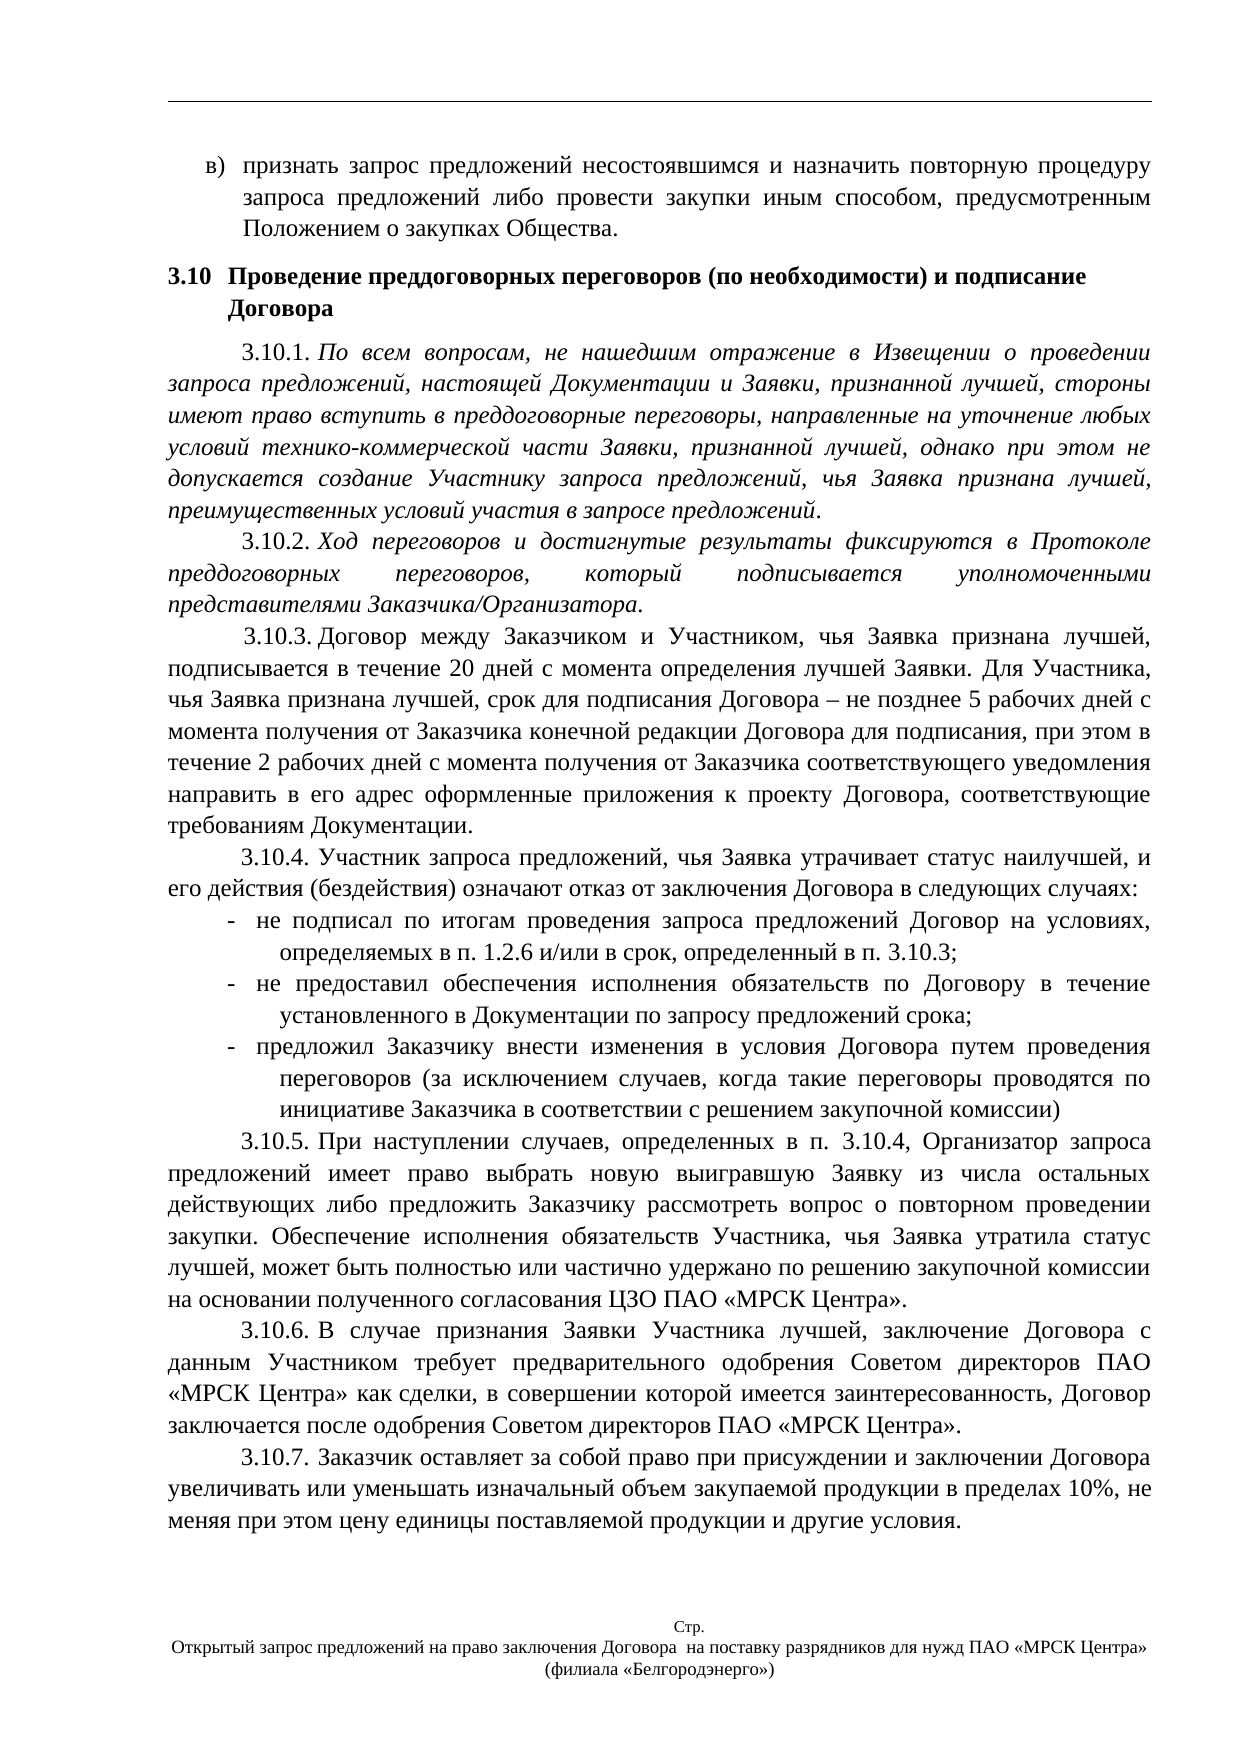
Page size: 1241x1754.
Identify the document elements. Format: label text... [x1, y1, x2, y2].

list признать запрос предложений несостоявшимся и назначить повторную процедуру запроса предложений либо провести закупки иным способом, предусмотренным Положением о закупках Общества. [205, 150, 1152, 242]
list В случае признания Заявки Участника лучшей, заключение Договора с данным Участником требует предварительного одобрения Советом директоров ПАО «МРСК Центра» как сделки, в совершении которой имеется заинтересованность, Договор заключается после одобрения Советом директоров ПАО «МРСК Центра». [168, 1315, 1152, 1439]
subtitle Проведение преддоговорных переговоров (по необходимости) и подписание Договора [168, 261, 1152, 322]
list По всем вопросам, не нашедшим отражение в Извещении о проведении запроса предложений, настоящей Документации и Заявки, признанной лучшей, стороны имеют право вступить в преддоговорные переговоры, направленные на уточнение любых условий технико-коммерческой части Заявки, признанной лучшей, однако при этом не допускается создание Участнику запроса предложений, чья Заявка признана лучшей, преимущественных условий участия в запросе предложений. [168, 337, 1152, 523]
list Ход переговоров и достигнутые результаты фиксируются в Протоколе преддоговорных переговоров, который подписывается уполномоченными представителями Заказчика/Организатора. [168, 526, 1152, 618]
list Участник запроса предложений, чья Заявка утрачивает статус наилучшей, и его действия (бездействия) означают отказ от заключения Договора в следующих случаях: [168, 842, 1152, 902]
list не предоставил обеспечения исполнения обязательств по Договору в течение установленного в Документации по запросу предложений срока; [227, 968, 1152, 1028]
list предложил Заказчику внести изменения в условия Договора путем проведения переговоров (за исключением случаев, когда такие переговоры проводятся по инициативе Заказчика в соответствии с решением закупочной комиссии) [227, 1031, 1152, 1123]
list Заказчик оставляет за собой право при присуждении и заключении Договора увеличивать или уменьшать изначальный объем закупаемой продукции в пределах 10%, не меняя при этом цену единицы поставляемой продукции и другие условия. [168, 1442, 1152, 1533]
list Договор между Заказчиком и Участником, чья Заявка признана лучшей, подписывается в течение 20 дней с момента определения лучшей Заявки. Для Участника, чья Заявка признана лучшей, срок для подписания Договора – не позднее 5 рабочих дней с момента получения от Заказчика конечной редакции Договора для подписания, при этом в течение 2 рабочих дней с момента получения от Заказчика соответствующего уведомления направить в его адрес оформленные приложения к проекту Договора, соответствующие требованиям Документации. [168, 621, 1152, 839]
